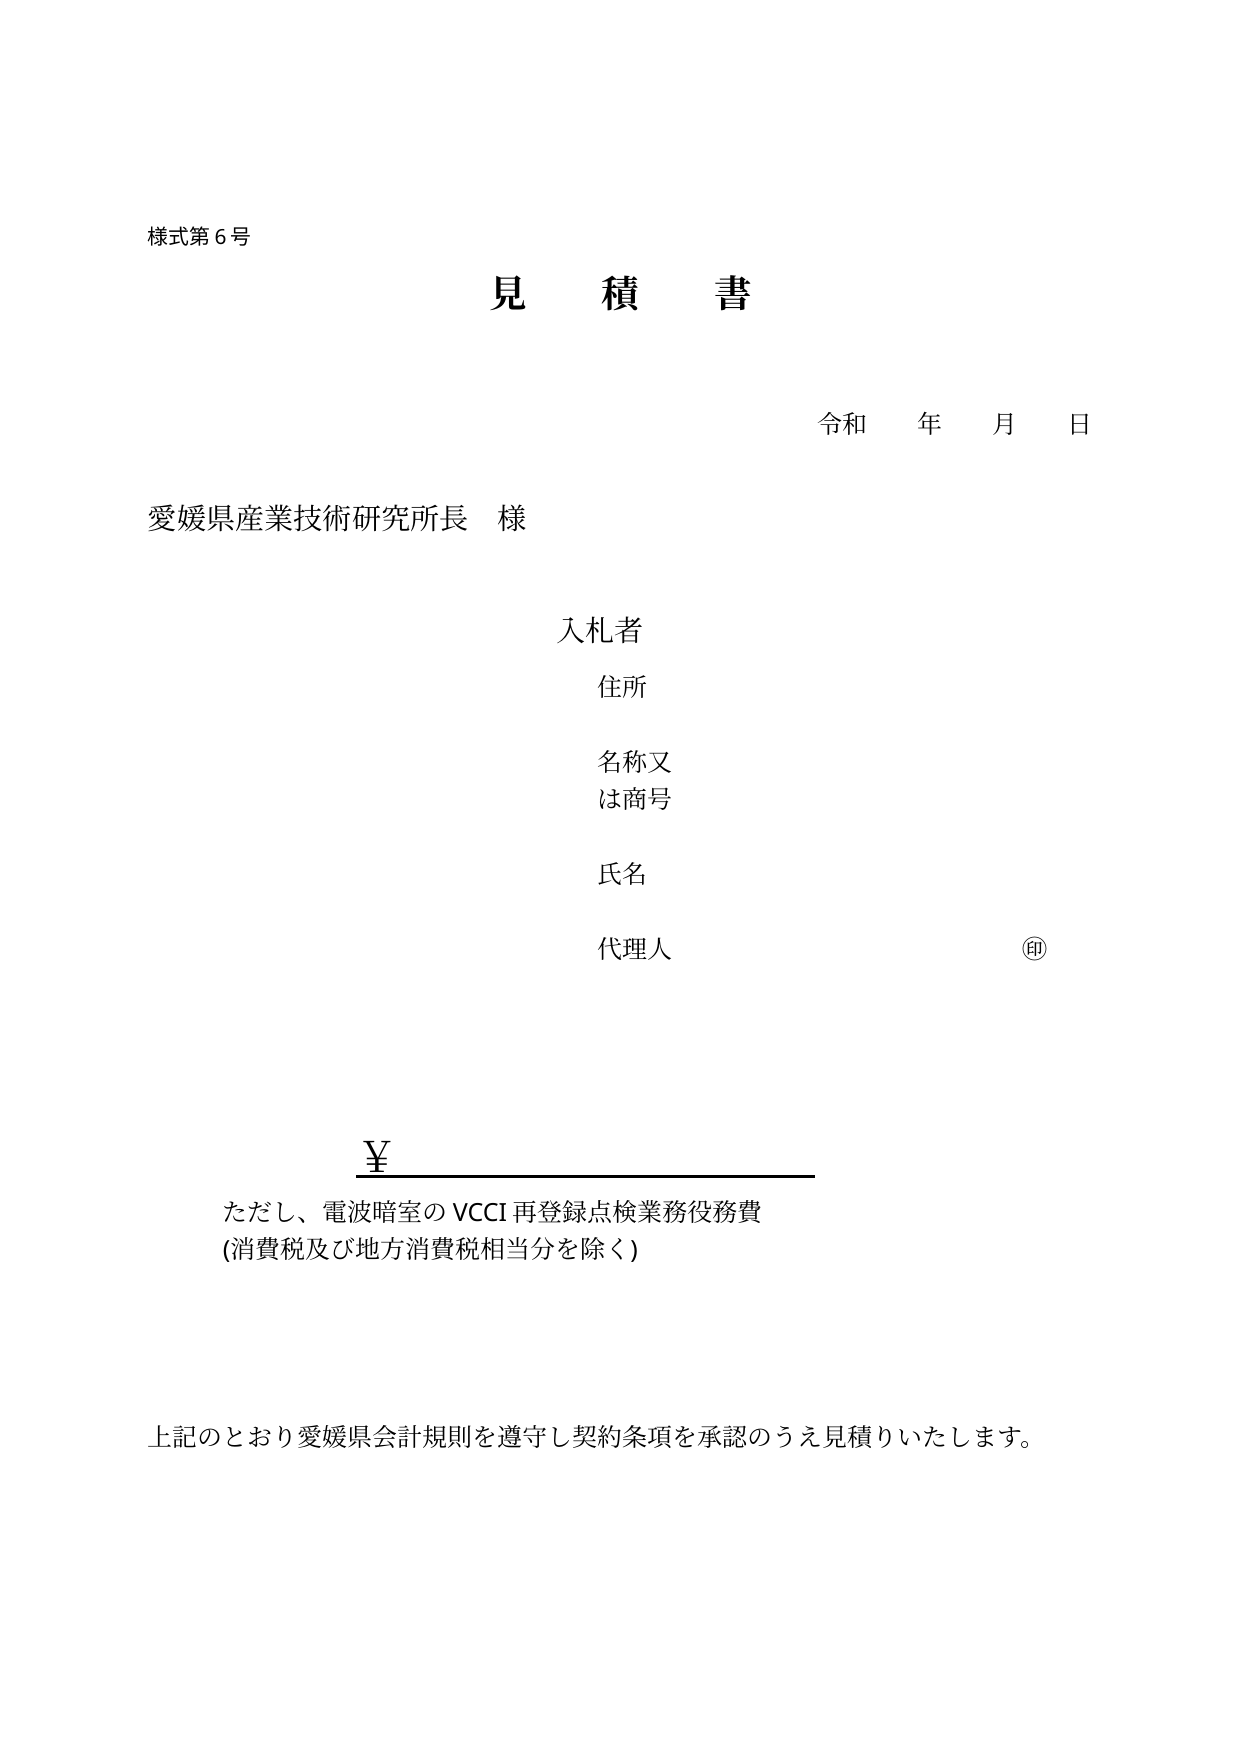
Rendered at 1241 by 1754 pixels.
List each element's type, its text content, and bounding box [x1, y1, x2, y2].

text 入札者 [148, 592, 1092, 667]
text 氏名 [585, 854, 1092, 892]
text 上記のとおり愛媛県会計規則を遵守し契約条項を承認のうえ見積りいたします。 [148, 1417, 1092, 1454]
text 名称又 [148, 742, 1092, 779]
text ￥ [148, 1117, 1092, 1192]
text ただし、電波暗室のVCCI再登録点検業務役務費 [148, 1192, 1092, 1229]
text 様式第6号 [148, 217, 1092, 254]
text 見 積 書 [148, 254, 1092, 329]
text 代理人 ㊞ [148, 929, 1092, 967]
text 令和 年 月 日 [148, 404, 1092, 442]
text は商号 [148, 779, 1092, 817]
text (消費税及び地方消費税相当分を除く) [148, 1229, 1092, 1267]
text 住所 [148, 667, 1092, 704]
text 愛媛県産業技術研究所長 様 [148, 479, 1092, 554]
